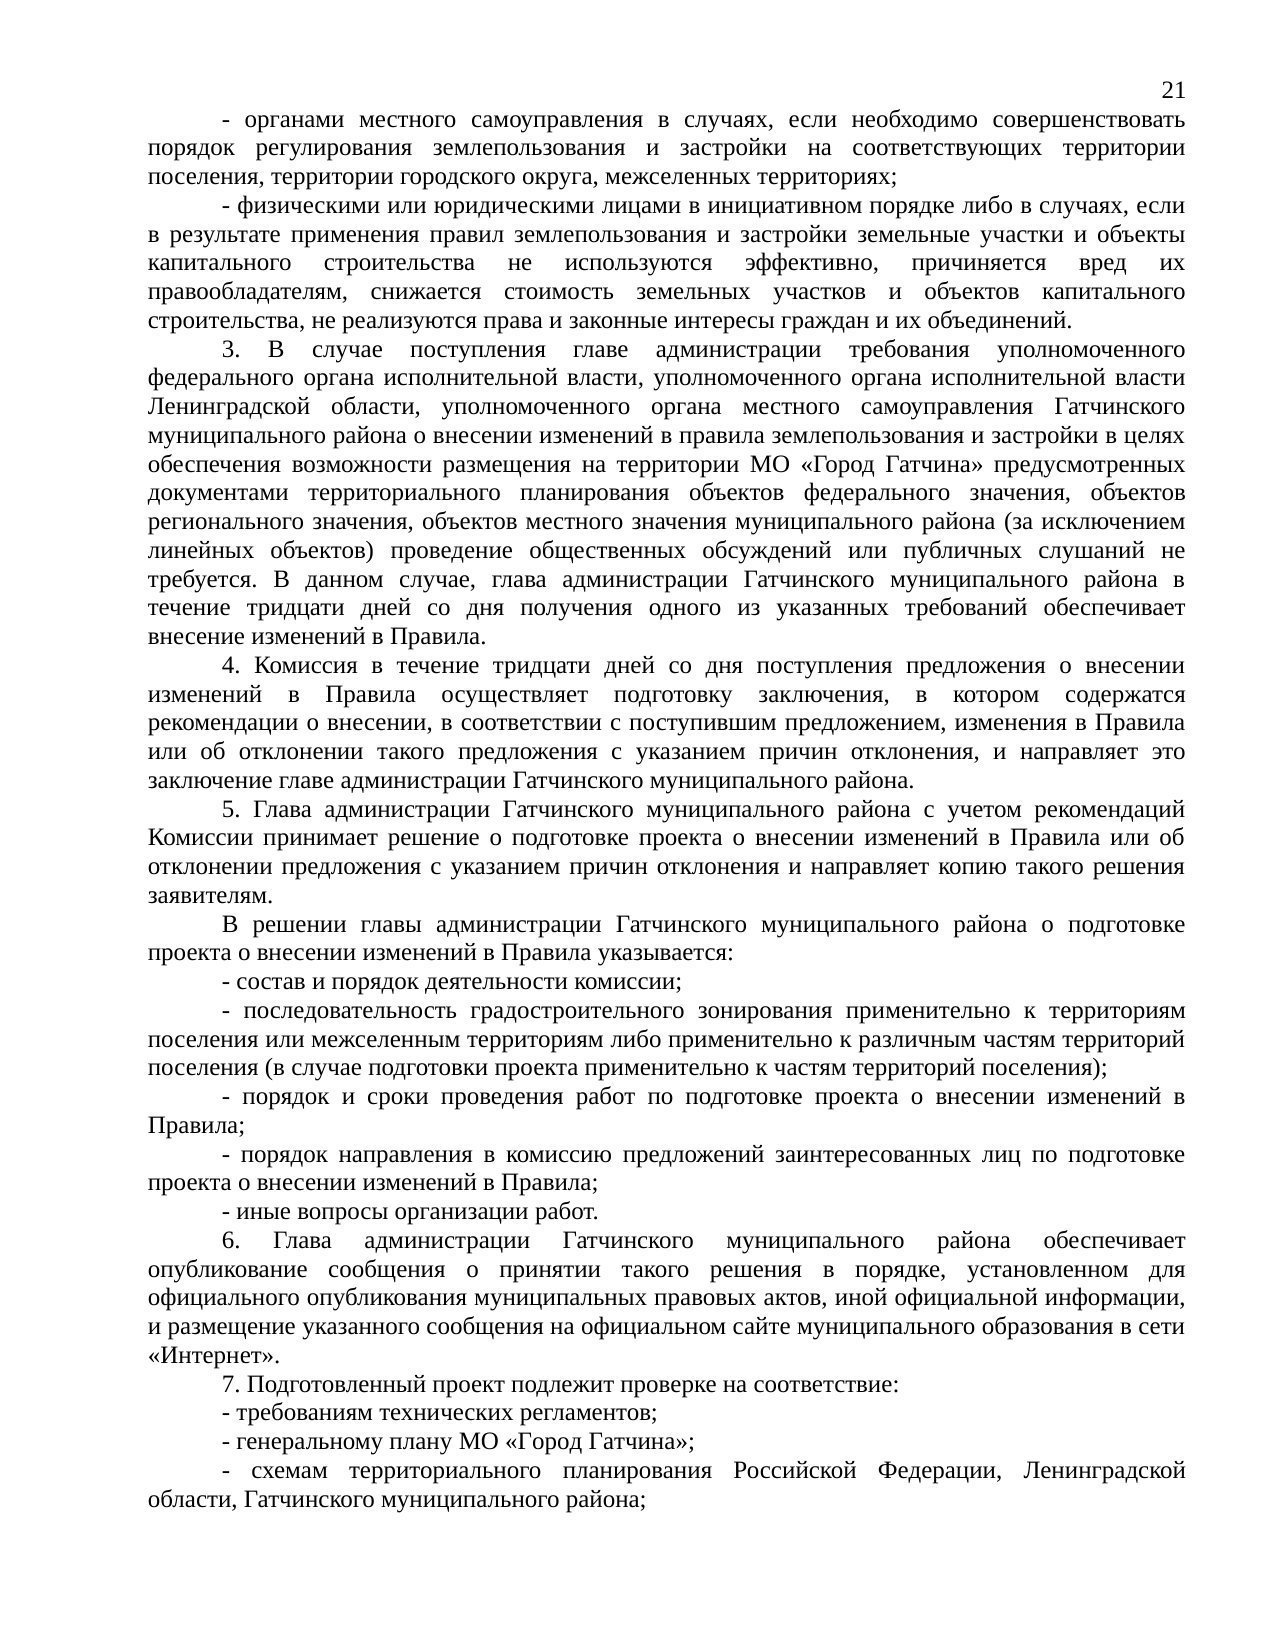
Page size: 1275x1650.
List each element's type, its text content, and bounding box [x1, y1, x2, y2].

text В решении главы администрации Гатчинского муниципального района о подготовке проекта о внесении изменений в Правила указывается: [148, 909, 1186, 966]
text 7. Подготовленный проект подлежит проверке на соответствие: [148, 1369, 1186, 1397]
text - органами местного самоуправления в случаях, если необходимо совершенствовать порядок регулирования землепользования и застройки на соответствующих территории поселения, территории городского округа, межселенных территориях; [148, 104, 1186, 190]
text - последовательность градостроительного зонирования применительно к территориям поселения или межселенным территориям либо применительно к различным частям территорий поселения (в случае подготовки проекта применительно к частям территорий поселения); [148, 995, 1186, 1081]
text - состав и порядок деятельности комиссии; [148, 966, 1186, 995]
text - порядок направления в комиссию предложений заинтересованных лиц по подготовке проекта о внесении изменений в Правила; [148, 1139, 1186, 1196]
text 3. В случае поступления главе администрации требования уполномоченного федерального органа исполнительной власти, уполномоченного органа исполнительной власти Ленинградской области, уполномоченного органа местного самоуправления Гатчинского муниципального района о внесении изменений в правила землепользования и застройки в целях обеспечения возможности размещения на территории МО «Город Гатчина» предусмотренных документами территориального планирования объектов федерального значения, объектов регионального значения, объектов местного значения муниципального района (за исключением линейных объектов) проведение общественных обсуждений или публичных слушаний не требуется. В данном случае, глава администрации Гатчинского муниципального района в течение тридцати дней со дня получения одного из указанных требований обеспечивает внесение изменений в Правила. [148, 334, 1186, 650]
text - физическими или юридическими лицами в инициативном порядке либо в случаях, если в результате применения правил землепользования и застройки земельные участки и объекты капитального строительства не используются эффективно, причиняется вред их правообладателям, снижается стоимость земельных участков и объектов капитального строительства, не реализуются права и законные интересы граждан и их объединений. [148, 190, 1186, 334]
text - порядок и сроки проведения работ по подготовке проекта о внесении изменений в Правила; [148, 1081, 1186, 1139]
text - иные вопросы организации работ. [148, 1196, 1186, 1225]
text 4. Комиссия в течение тридцати дней со дня поступления предложения о внесении изменений в Правила осуществляет подготовку заключения, в котором содержатся рекомендации о внесении, в соответствии с поступившим предложением, изменения в Правила или об отклонении такого предложения с указанием причин отклонения, и направляет это заключение главе администрации Гатчинского муниципального района. [148, 650, 1186, 794]
text 5. Глава администрации Гатчинского муниципального района с учетом рекомендаций Комиссии принимает решение о подготовке проекта о внесении изменений в Правила или об отклонении предложения с указанием причин отклонения и направляет копию такого решения заявителям. [148, 794, 1186, 909]
text - генеральному плану МО «Город Гатчина»; [148, 1426, 1186, 1455]
text - требованиям технических регламентов; [148, 1397, 1186, 1426]
text - схемам территориального планирования Российской Федерации, Ленинградской области, Гатчинского муниципального района; [148, 1455, 1186, 1512]
text 6. Глава администрации Гатчинского муниципального района обеспечивает опубликование сообщения о принятии такого решения в порядке, установленном для официального опубликования муниципальных правовых актов, иной официальной информации, и размещение указанного сообщения на официальном сайте муниципального образования в сети «Интернет». [148, 1225, 1186, 1369]
